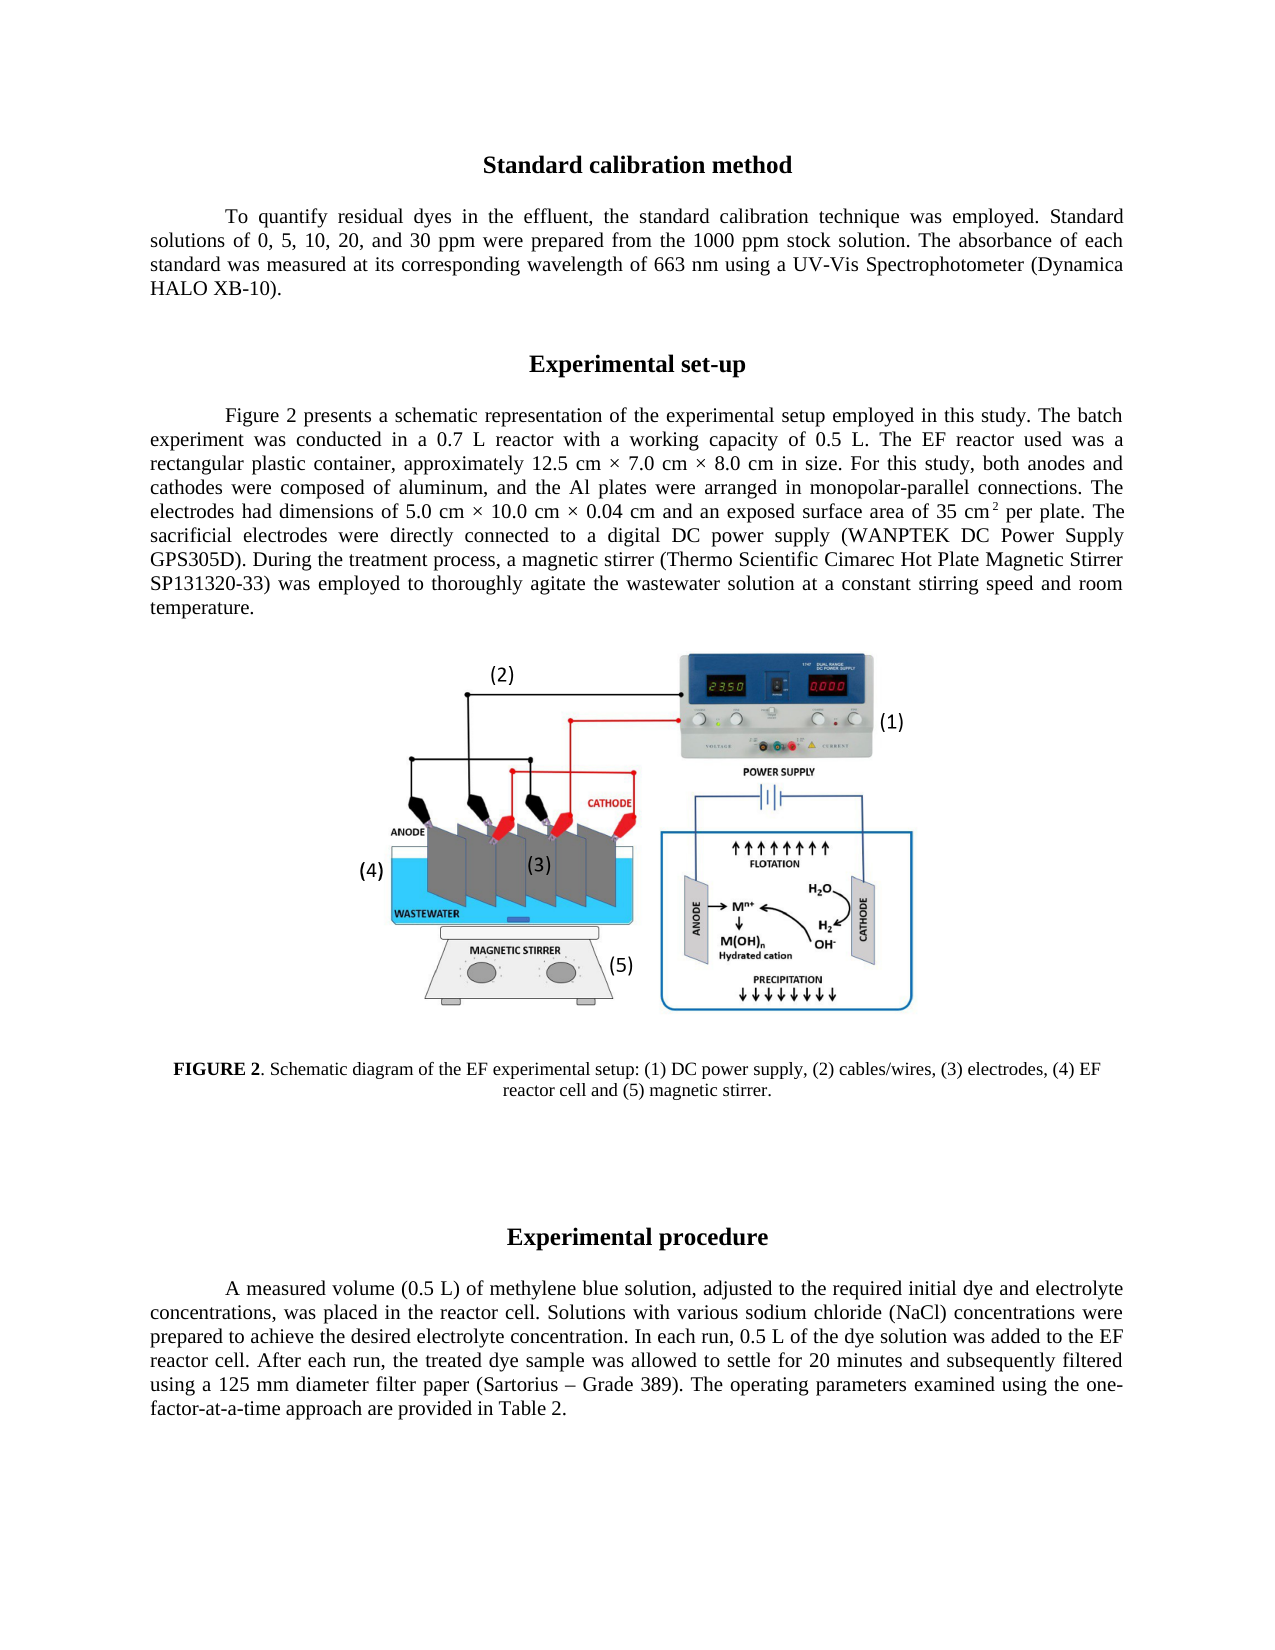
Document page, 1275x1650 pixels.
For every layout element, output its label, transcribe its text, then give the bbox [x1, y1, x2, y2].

text Figure 2 presents a schematic representation of the experimental setup employed in this study. The batch experiment was conducted in a 0.7 L reactor with a working capacity of 0.5 L. The EF reactor used was a rectangular plastic container, approximately 12.5 cm × 7.0 cm × 8.0 cm in size. For this study, both anodes and cathodes were composed of aluminum, and the Al plates were arranged in monopolar-parallel connections. The electrodes had dimensions of 5.0 cm × 10.0 cm × 0.04 cm and an exposed surface area of 35 cm2 per plate. The sacrificial electrodes were directly connected to a digital DC power supply (WANPTEK DC Power Supply GPS305D). During the treatment process, a magnetic stirrer (Thermo Scientific Cimarec Hot Plate Magnetic Stirrer SP131320-33) was employed to thoroughly agitate the wastewater solution at a constant stirring speed and room temperature. [150, 403, 1125, 619]
subtitle Experimental set-up [150, 349, 1125, 378]
subtitle Experimental procedure [150, 1222, 1125, 1251]
picture [344, 643, 931, 1021]
text A measured volume (0.5 L) of methylene blue solution, adjusted to the required initial dye and electrolyte concentrations, was placed in the reactor cell. Solutions with various sodium chloride (NaCl) concentrations were prepared to achieve the desired electrolyte concentration. In each run, 0.5 L of the dye solution was added to the EF reactor cell. After each run, the treated dye sample was allowed to settle for 20 minutes and subsequently filtered using a 125 mm diameter filter paper (Sartorius – Grade 389). The operating parameters examined using the one-factor-at-a-time approach are provided in Table 2. [150, 1276, 1125, 1420]
subtitle Standard calibration method [150, 150, 1125, 179]
text To quantify residual dyes in the effluent, the standard calibration technique was employed. Standard solutions of 0, 5, 10, 20, and 30 ppm were prepared from the 1000 ppm stock solution. The absorbance of each standard was measured at its corresponding wavelength of 663 nm using a UV-Vis Spectrophotometer (Dynamica HALO XB-10). [150, 204, 1125, 300]
text FIGURE 2. Schematic diagram of the EF experimental setup: (1) DC power supply, (2) cables/wires, (3) electrodes, (4) EF reactor cell and (5) magnetic stirrer. [150, 1057, 1125, 1101]
